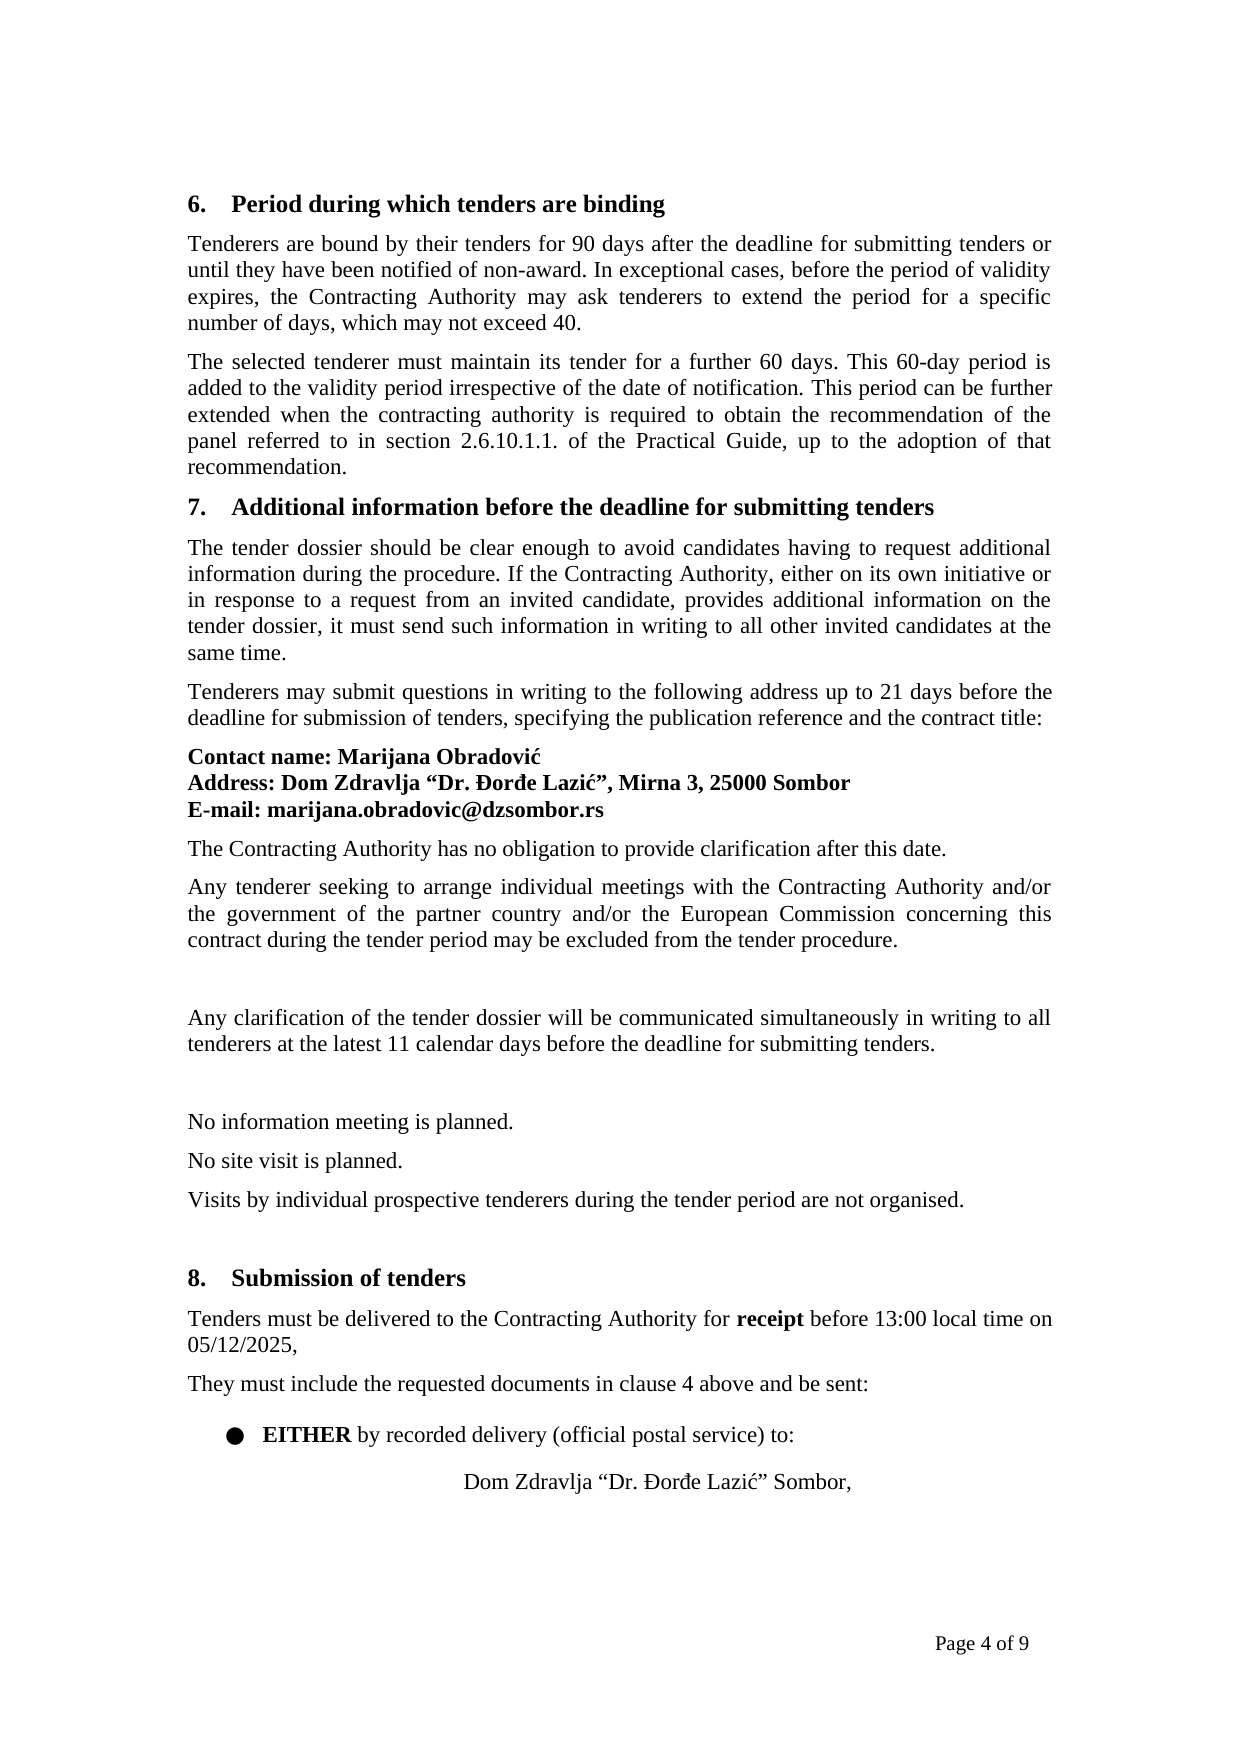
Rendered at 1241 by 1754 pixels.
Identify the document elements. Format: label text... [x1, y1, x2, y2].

text The tender dossier should be clear enough to avoid candidates having to request additional information during the procedure. If the Contracting Authority, either on its own initiative or in response to a request from an invited candidate, provides additional information on the tender dossier, it must send such information in writing to all other invited candidates at the same time. [187, 533, 1053, 665]
text Tenders must be delivered to the Contracting Authority for receipt before 13:00 local time on 05/12/2025, [187, 1304, 1053, 1357]
list EITHER by recorded delivery (official postal service) to: [225, 1409, 1053, 1456]
text Visits by individual prospective tenderers during the tender period are not organised. [187, 1186, 1053, 1212]
text The Contracting Authority has no obligation to provide clarification after this date. [187, 834, 1053, 861]
list Dom Zdravlja “Dr. Đorđe Lazić” Sombor, [262, 1468, 1053, 1494]
text No site visit is planned. [187, 1147, 1053, 1173]
text Any tenderer seeking to arrange individual meetings with the Contracting Authority and/or the government of the partner country and/or the European Commission concerning this contract during the tender period may be excluded from the tender procedure. [187, 873, 1053, 952]
text The selected tenderer must maintain its tender for a further 60 days. This 60-day period is added to the validity period irrespective of the date of notification. This period can be further extended when the contracting authority is required to obtain the recommendation of the panel referred to in section 2.6.10.1.1. of the Practical Guide, up to the adoption of that recommendation. [187, 348, 1053, 480]
list Period during which tenders are binding [187, 189, 1053, 218]
text They must include the requested documents in clause 4 above and be sent: [187, 1370, 1053, 1396]
text Tenderers may submit questions in writing to the following address up to 21 days before the deadline for submission of tenders, specifying the publication reference and the contract title: [187, 678, 1053, 731]
text Any clarification of the tender dossier will be communicated simultaneously in writing to all tenderers at the latest 11 calendar days before the deadline for submitting tenders. [187, 1004, 1053, 1057]
list Submission of tenders [187, 1263, 1053, 1292]
text Contact name: Marijana Obradović Address: Dom Zdravlja “Dr. Đorđe Lazić”, Mirna 3, 25000 Sombor E-mail: marijana.obradovic@dzsombor.rs [187, 743, 1053, 822]
list Additional information before the deadline for submitting tenders [187, 492, 1053, 521]
text No information meeting is planned. [187, 1108, 1053, 1134]
text Tenderers are bound by their tenders for 90 days after the deadline for submitting tenders or until they have been notified of non-award. In exceptional cases, before the period of validity expires, the Contracting Authority may ask tenderers to extend the period for a specific number of days, which may not exceed 40. [187, 230, 1053, 336]
